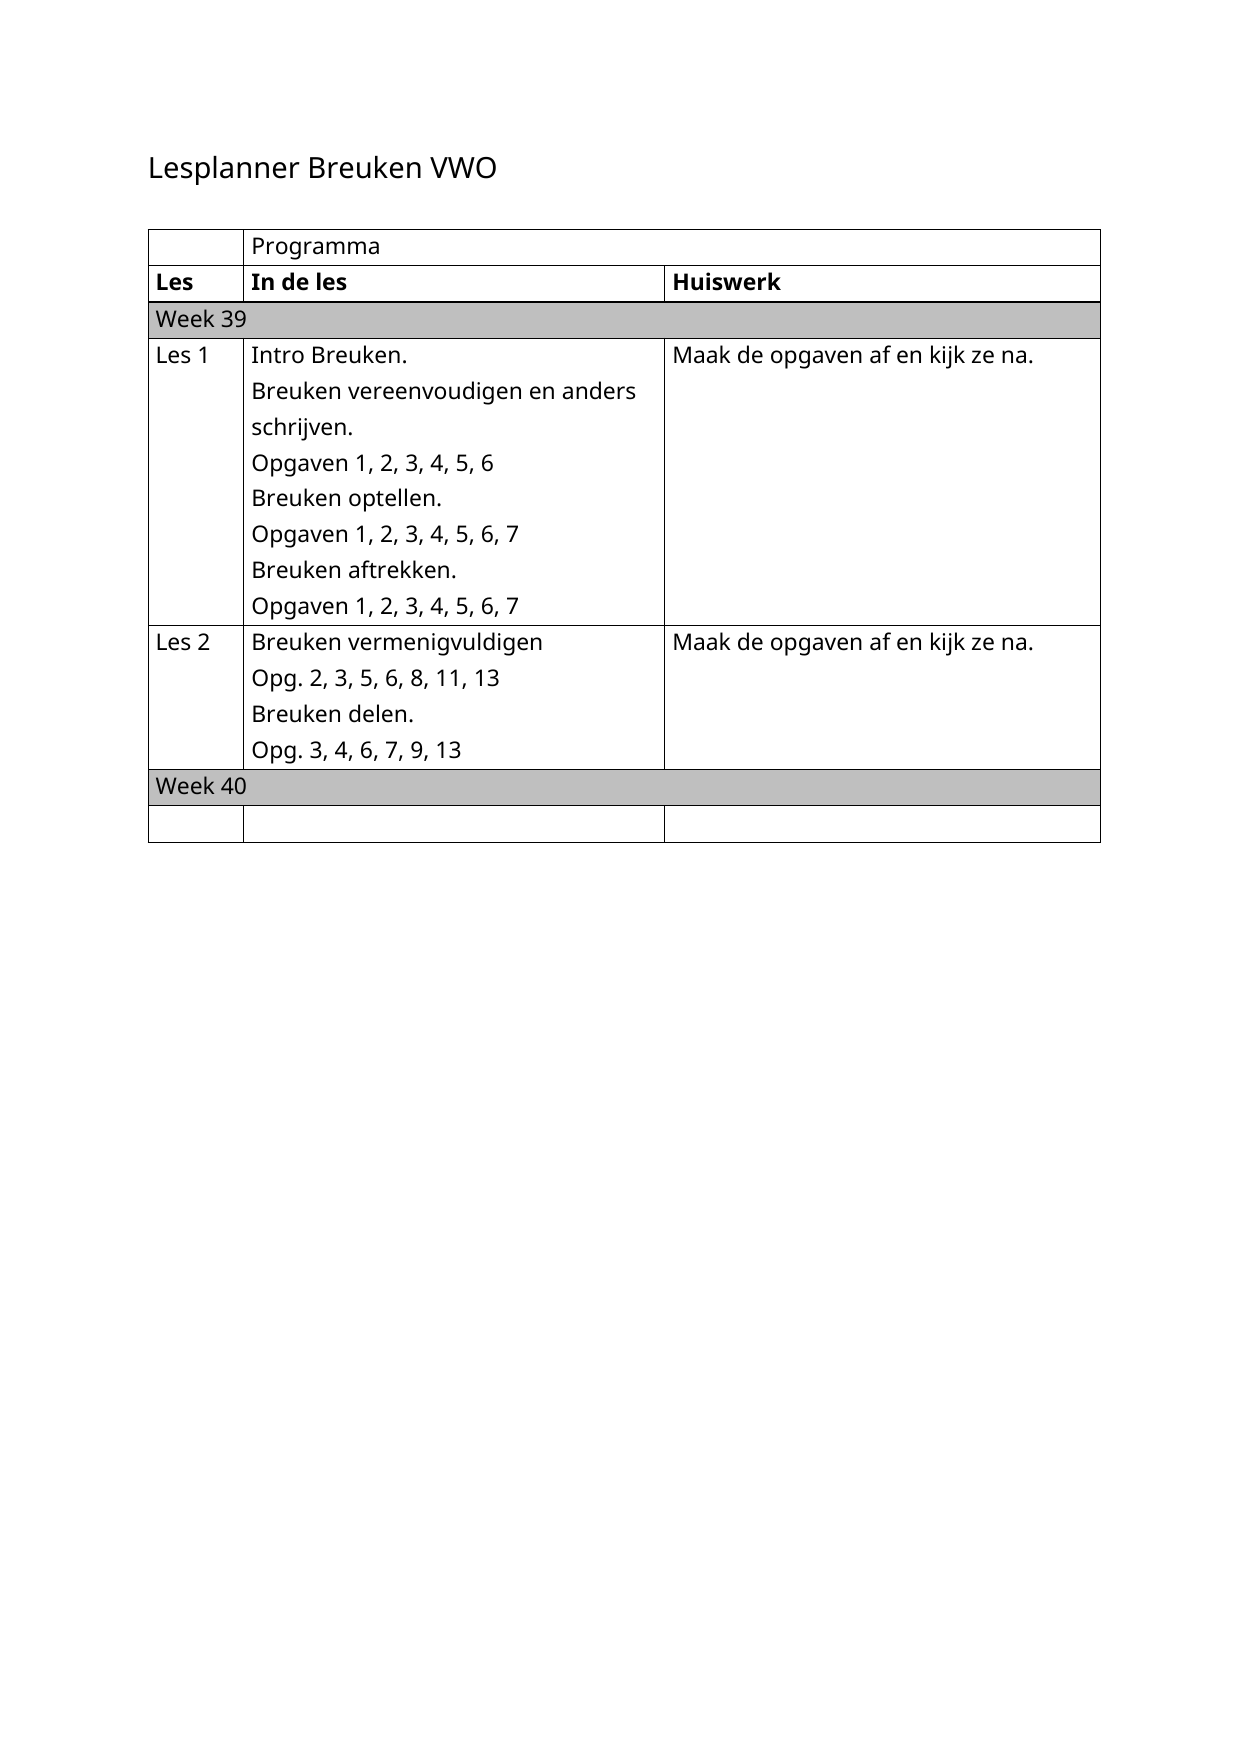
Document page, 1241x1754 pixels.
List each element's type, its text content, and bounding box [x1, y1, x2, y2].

table_cell Les [149, 266, 243, 301]
table_cell Intro Breuken. Breuken vereenvoudigen en anders schrijven. Opgaven 1, 2, 3, 4, 5, 6 Breuken optellen. Opgaven 1, 2, 3, 4, 5, 6, 7 Breuken aftrekken. Opgaven 1, 2, 3, 4, 5, 6, 7 [244, 339, 664, 625]
table_header [149, 230, 243, 265]
table_cell Week 40 [149, 770, 1100, 805]
table_cell [244, 806, 664, 842]
table_cell Les 2 [149, 626, 243, 769]
table_cell Breuken vermenigvuldigen Opg. 2, 3, 5, 6, 8, 11, 13 Breuken delen. Opg. 3, 4, 6, 7, 9, 13 [244, 626, 664, 769]
table_cell [665, 806, 1100, 842]
table_cell Huiswerk [665, 266, 1100, 301]
table_cell [149, 806, 243, 842]
table_header Programma [244, 230, 1100, 265]
table_cell Maak de opgaven af en kijk ze na. [665, 339, 1100, 625]
table_cell Maak de opgaven af en kijk ze na. [665, 626, 1100, 769]
table_cell Les 1 [149, 339, 243, 625]
table_cell In de les [244, 266, 664, 301]
text Lesplanner Breuken VWO [148, 148, 1093, 187]
table_cell Week 39 [149, 303, 1100, 338]
